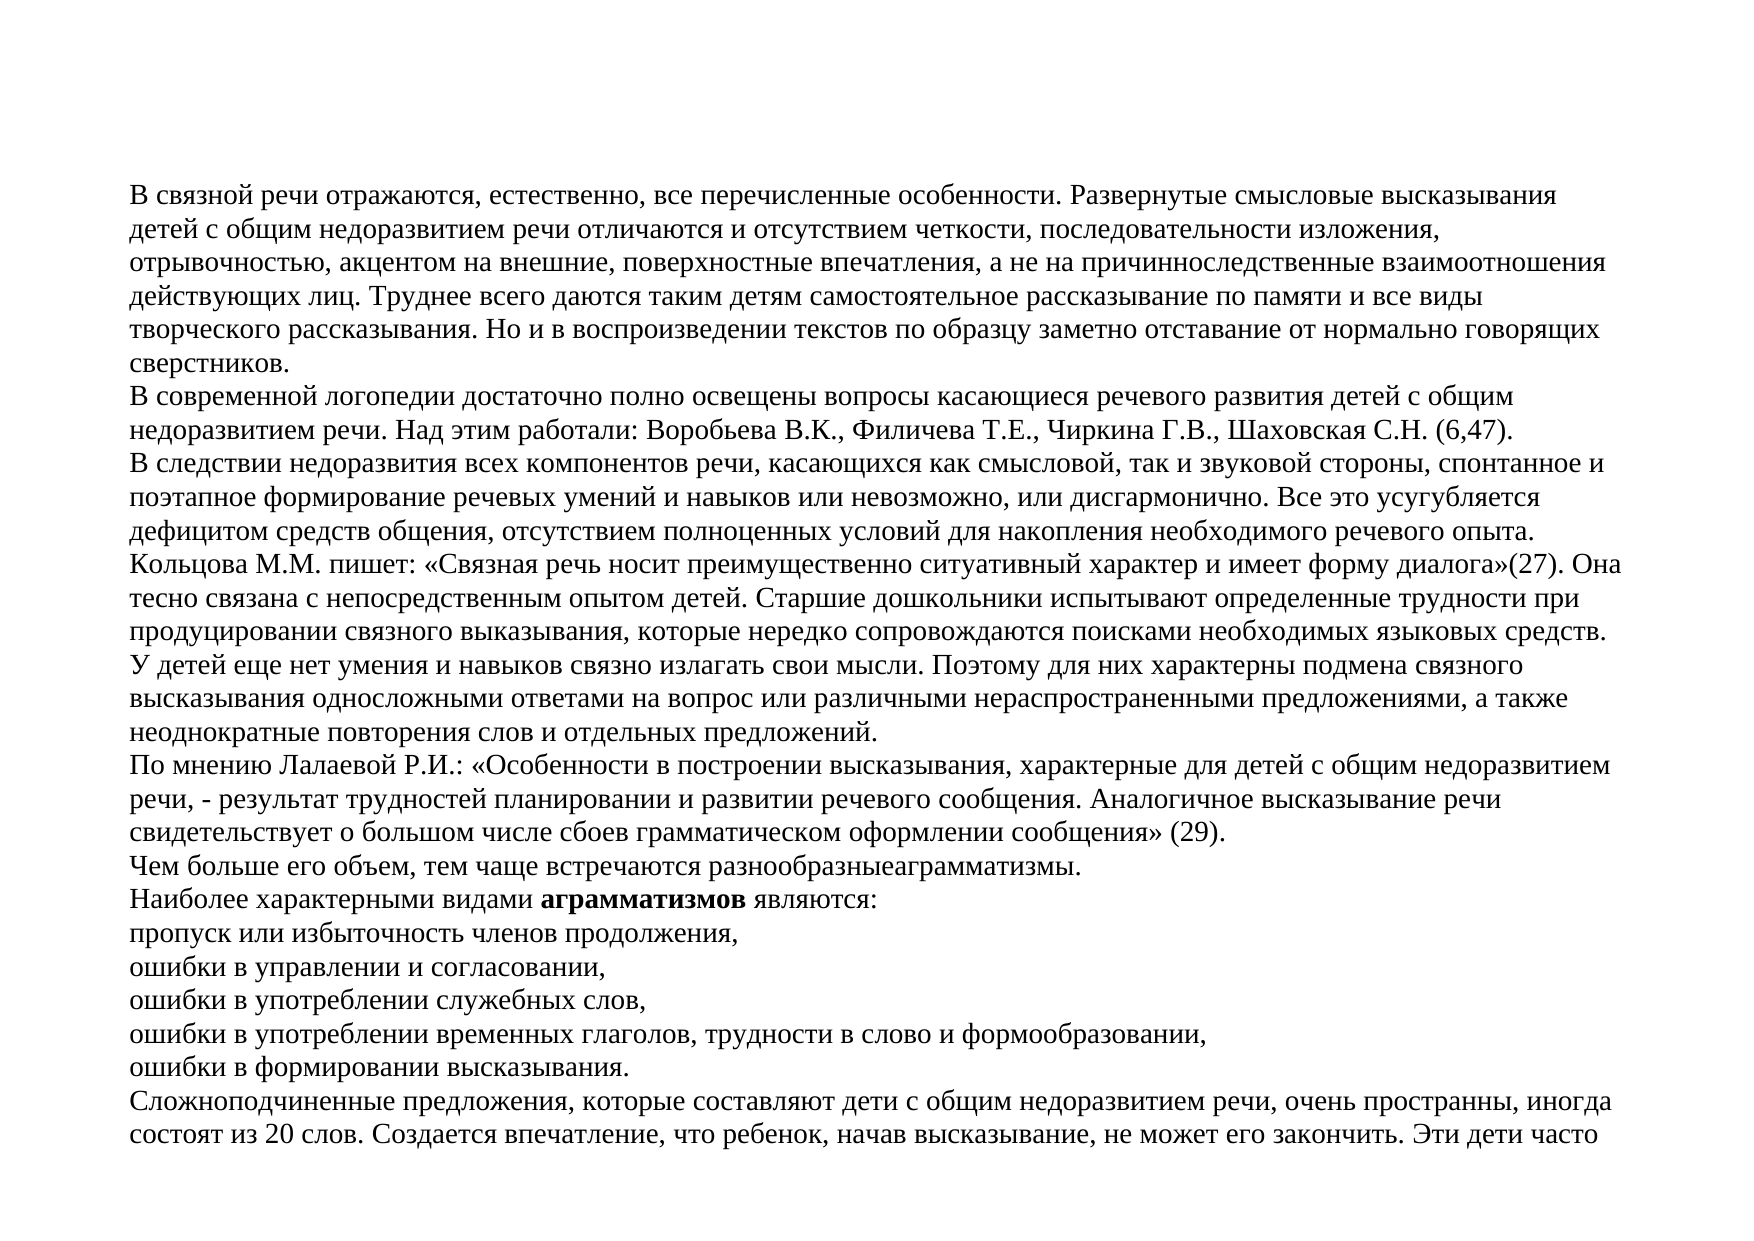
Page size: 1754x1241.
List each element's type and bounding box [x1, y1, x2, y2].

text [129, 177, 1625, 1150]
